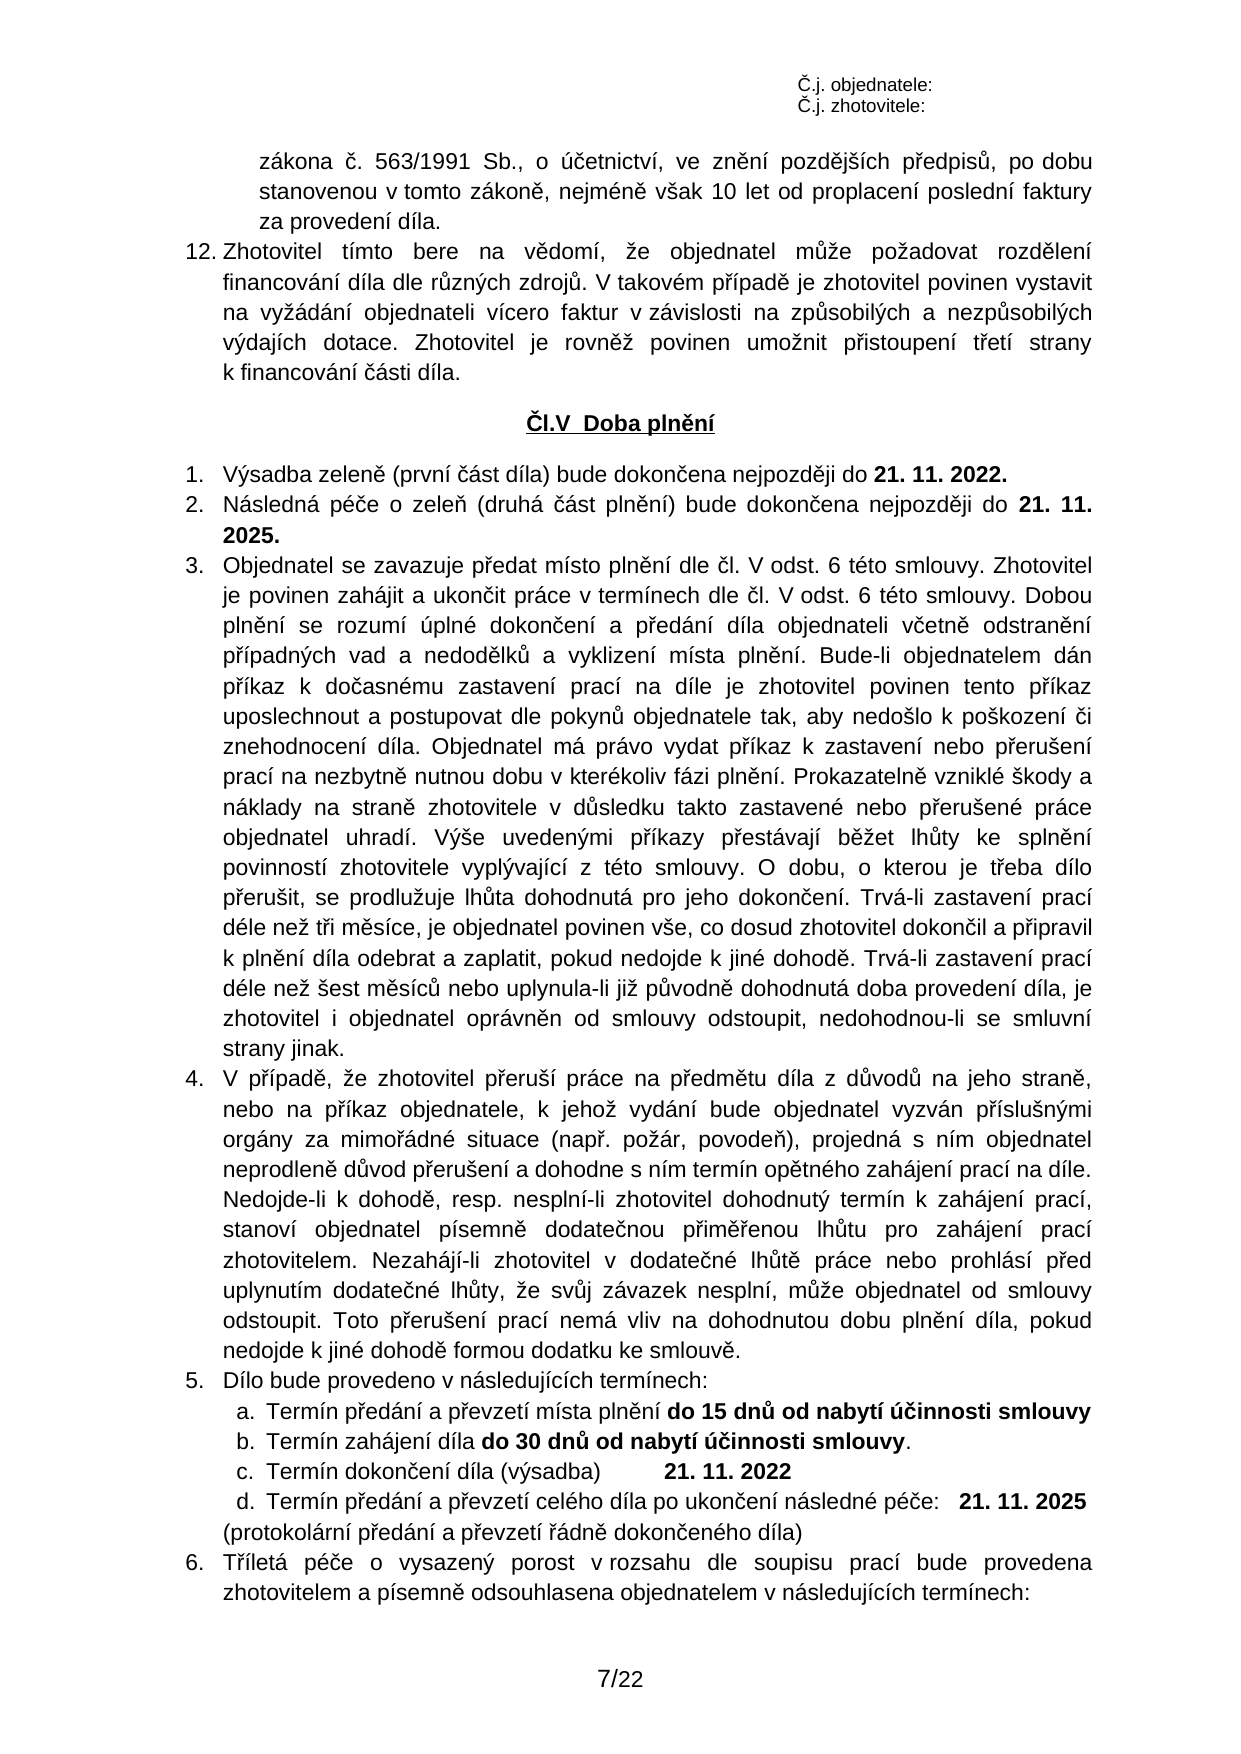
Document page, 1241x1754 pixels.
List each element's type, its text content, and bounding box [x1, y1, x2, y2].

list Následná péče o zeleň (druhá část plnění) bude dokončena nejpozději do 21. 11. 2025. [185, 491, 1093, 548]
list Dílo bude provedeno v následujících termínech: [185, 1367, 1093, 1394]
text Čl.V Doba plnění [148, 410, 1093, 436]
list Zhotovitel tímto bere na vědomí, že objednatel může požadovat rozdělení financování díla dle různých zdrojů. V takovém případě je zhotovitel povinen vystavit na vyžádání objednateli vícero faktur v závislosti na způsobilých a nezpůsobilých výdajích dotace. Zhotovitel je rovněž povinen umožnit přistoupení třetí strany k financování části díla. [185, 238, 1093, 385]
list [221, 148, 1093, 234]
list Výsadba zeleně (první část díla) bude dokončena nejpozději do 21. 11. 2022. [185, 461, 1093, 487]
list Termín dokončení díla (výsadba) 21. 11. 2022 [236, 1458, 1093, 1484]
list Termín zahájení díla do 30 dnů od nabytí účinnosti smlouvy. [236, 1428, 1093, 1454]
list Termín předání a převzetí místa plnění do 15 dnů od nabytí účinnosti smlouvy [236, 1398, 1093, 1424]
list V případě, že zhotovitel přeruší práce na předmětu díla z důvodů na jeho straně, nebo na příkaz objednatele, k jehož vydání bude objednatel vyzván příslušnými orgány za mimořádné situace (např. požár, povodeň), projedná s ním objednatel neprodleně důvod přerušení a dohodne s ním termín opětného zahájení prací na díle. Nedojde-li k dohodě, resp. nesplní-li zhotovitel dohodnutý termín k zahájení prací, stanoví objednatel písemně dodatečnou přiměřenou lhůtu pro zahájení prací zhotovitelem. Nezahájí-li zhotovitel v dodatečné lhůtě práce nebo prohlásí před uplynutím dodatečné lhůty, že svůj závazek nesplní, může objednatel od smlouvy odstoupit. Toto přerušení prací nemá vliv na dohodnutou dobu plnění díla, pokud nedojde k jiné dohodě formou dodatku ke smlouvě. [185, 1065, 1093, 1363]
list Objednatel se zavazuje předat místo plnění dle čl. V odst. 6 této smlouvy. Zhotovitel je povinen zahájit a ukončit práce v termínech dle čl. V odst. 6 této smlouvy. Dobou plnění se rozumí úplné dokončení a předání díla objednateli včetně odstranění případných vad a nedodělků a vyklizení místa plnění. Bude-li objednatelem dán příkaz k dočasnému zastavení prací na díle je zhotovitel povinen tento příkaz uposlechnout a postupovat dle pokynů objednatele tak, aby nedošlo k poškození či znehodnocení díla. Objednatel má právo vydat příkaz k zastavení nebo přerušení prací na nezbytně nutnou dobu v kterékoliv fázi plnění. Prokazatelně vzniklé škody a náklady na straně zhotovitele v důsledku takto zastavené nebo přerušené práce objednatel uhradí. Výše uvedenými příkazy přestávají běžet lhůty ke splnění povinností zhotovitele vyplývající z této smlouvy. O dobu, o kterou je třeba dílo přerušit, se prodlužuje lhůta dohodnutá pro jeho dokončení. Trvá-li zastavení prací déle než tři měsíce, je objednatel povinen vše, co dosud zhotovitel dokončil a připravil k plnění díla odebrat a zaplatit, pokud nedojde k jiné dohodě. Trvá-li zastavení prací déle než šest měsíců nebo uplynula-li již původně dohodnutá doba provedení díla, je zhotovitel i objednatel oprávněn od smlouvy odstoupit, nedohodnou-li se smluvní strany jinak. [185, 552, 1093, 1061]
list (protokolární předání a převzetí řádně dokončeného díla) [223, 1518, 1093, 1545]
list Tříletá péče o vysazený porost v rozsahu dle soupisu prací bude provedena zhotovitelem a písemně odsouhlasena objednatelem v následujících termínech: [185, 1549, 1093, 1605]
list Termín předání a převzetí celého díla po ukončení následné péče: 21. 11. 2025 [236, 1488, 1093, 1514]
